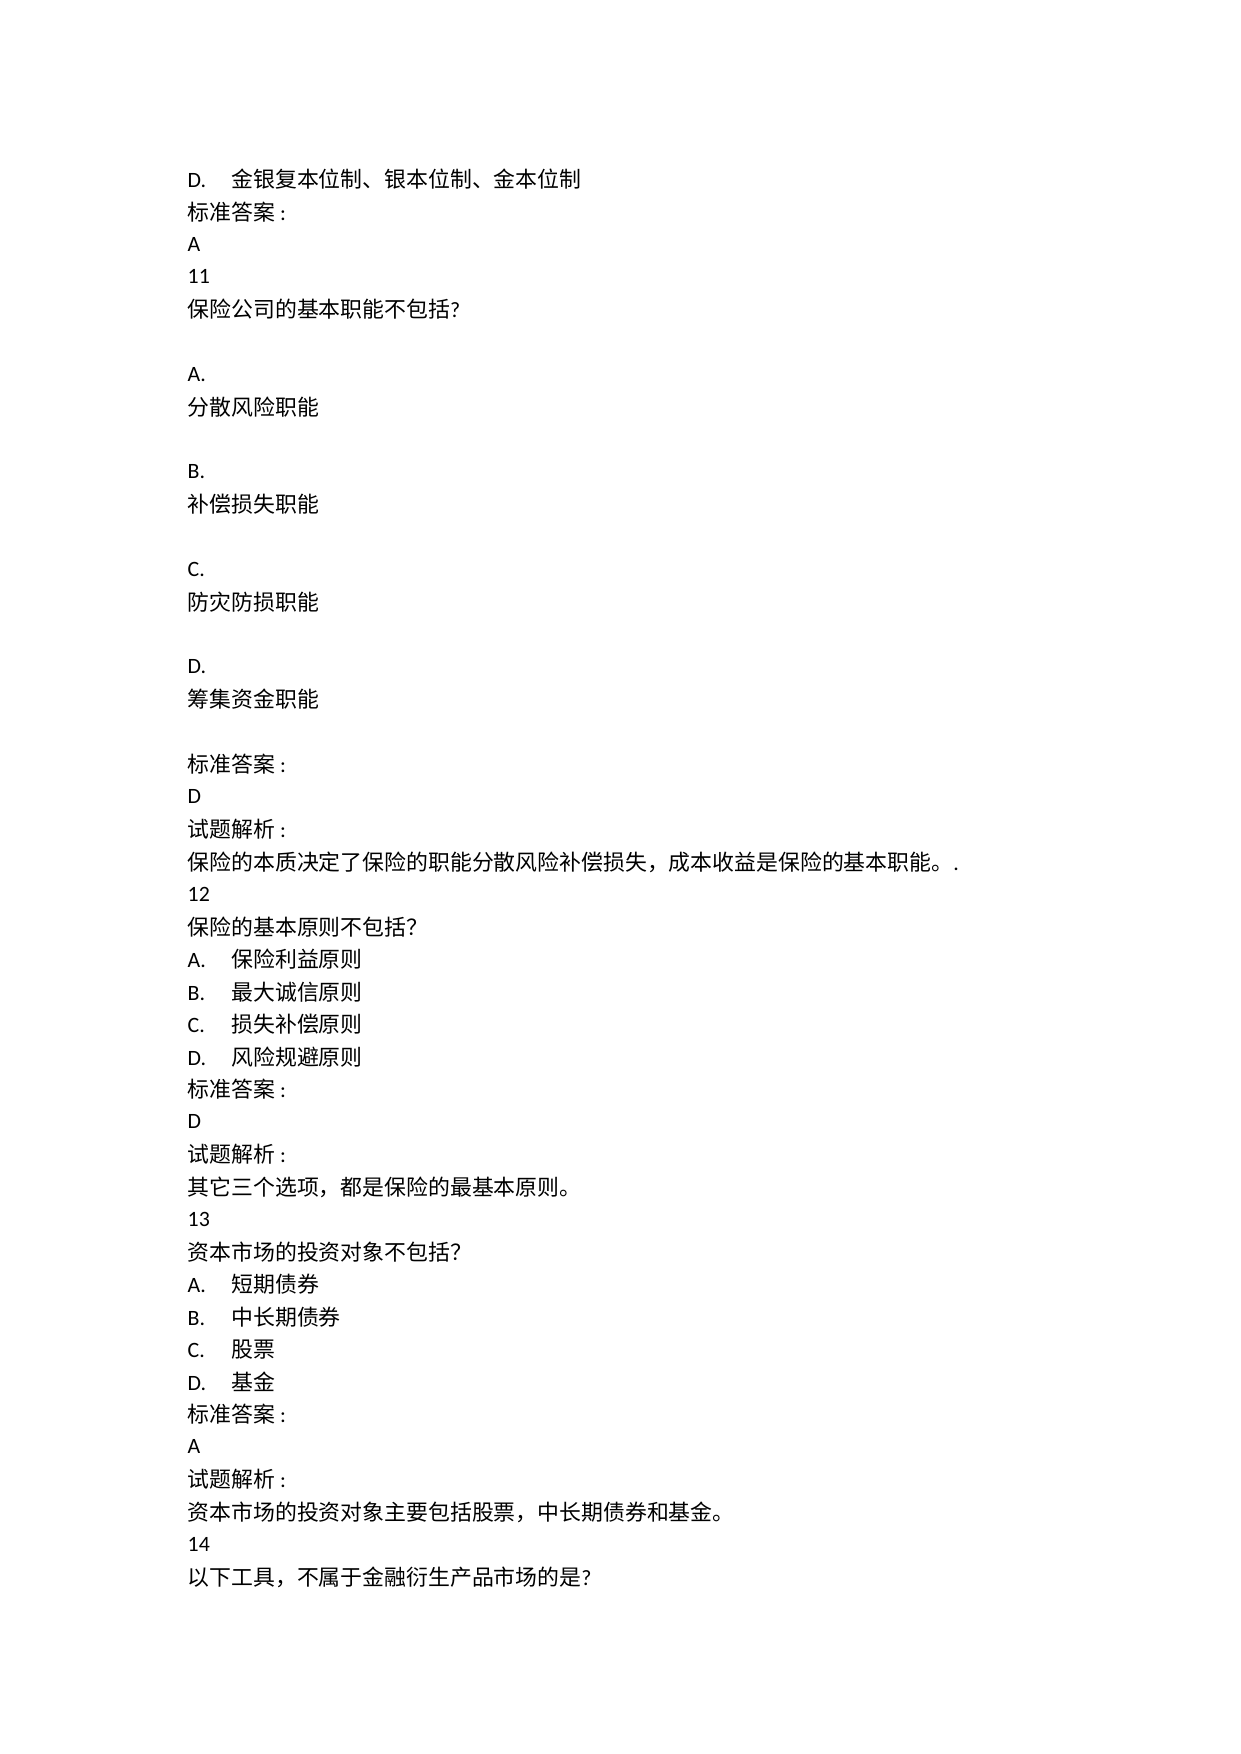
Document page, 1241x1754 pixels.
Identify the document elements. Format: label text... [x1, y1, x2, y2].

text A. 短期债券 [187, 1267, 1053, 1299]
text 标准答案 : [187, 1397, 1053, 1429]
text B. 中长期债券 [187, 1299, 1053, 1332]
text C. 股票 [187, 1332, 1053, 1364]
text B. 最大诚信原则 [187, 974, 1053, 1007]
text D. 金银复本位制、银本位制、金本位制 [187, 162, 1053, 194]
text 以下工具，不属于金融衍生产品市场的是? [187, 1559, 1053, 1592]
text C. [187, 552, 1053, 584]
text 资本市场的投资对象主要包括股票，中长期债券和基金。 [187, 1494, 1053, 1527]
text D [187, 779, 1053, 812]
text 标准答案 : [187, 194, 1053, 227]
text 标准答案 : [187, 1072, 1053, 1104]
text 12 [187, 877, 1053, 909]
text D [187, 1104, 1053, 1137]
text A [187, 227, 1053, 259]
text 试题解析 : [187, 1462, 1053, 1494]
text 补偿损失职能 [187, 487, 1053, 519]
text 保险的本质决定了保险的职能分散风险补偿损失，成本收益是保险的基本职能。. [187, 844, 1053, 877]
text C. 损失补偿原则 [187, 1007, 1053, 1039]
text 分散风险职能 [187, 389, 1053, 422]
text 14 [187, 1527, 1053, 1559]
text 标准答案 : [187, 747, 1053, 779]
text 试题解析 : [187, 1137, 1053, 1169]
text 筹集资金职能 [187, 682, 1053, 714]
text 13 [187, 1202, 1053, 1234]
text 保险公司的基本职能不包括? [187, 292, 1053, 324]
text 防灾防损职能 [187, 584, 1053, 617]
text A. 保险利益原则 [187, 942, 1053, 974]
text 11 [187, 259, 1053, 292]
text D. [187, 649, 1053, 682]
text 保险的基本原则不包括？ [187, 909, 1053, 942]
text 其它三个选项，都是保险的最基本原则。 [187, 1169, 1053, 1202]
text D. 风险规避原则 [187, 1039, 1053, 1072]
text 资本市场的投资对象不包括？ [187, 1234, 1053, 1267]
text B. [187, 454, 1053, 487]
text 试题解析 : [187, 812, 1053, 844]
text A. [187, 357, 1053, 389]
text A [187, 1429, 1053, 1462]
text D. 基金 [187, 1364, 1053, 1397]
